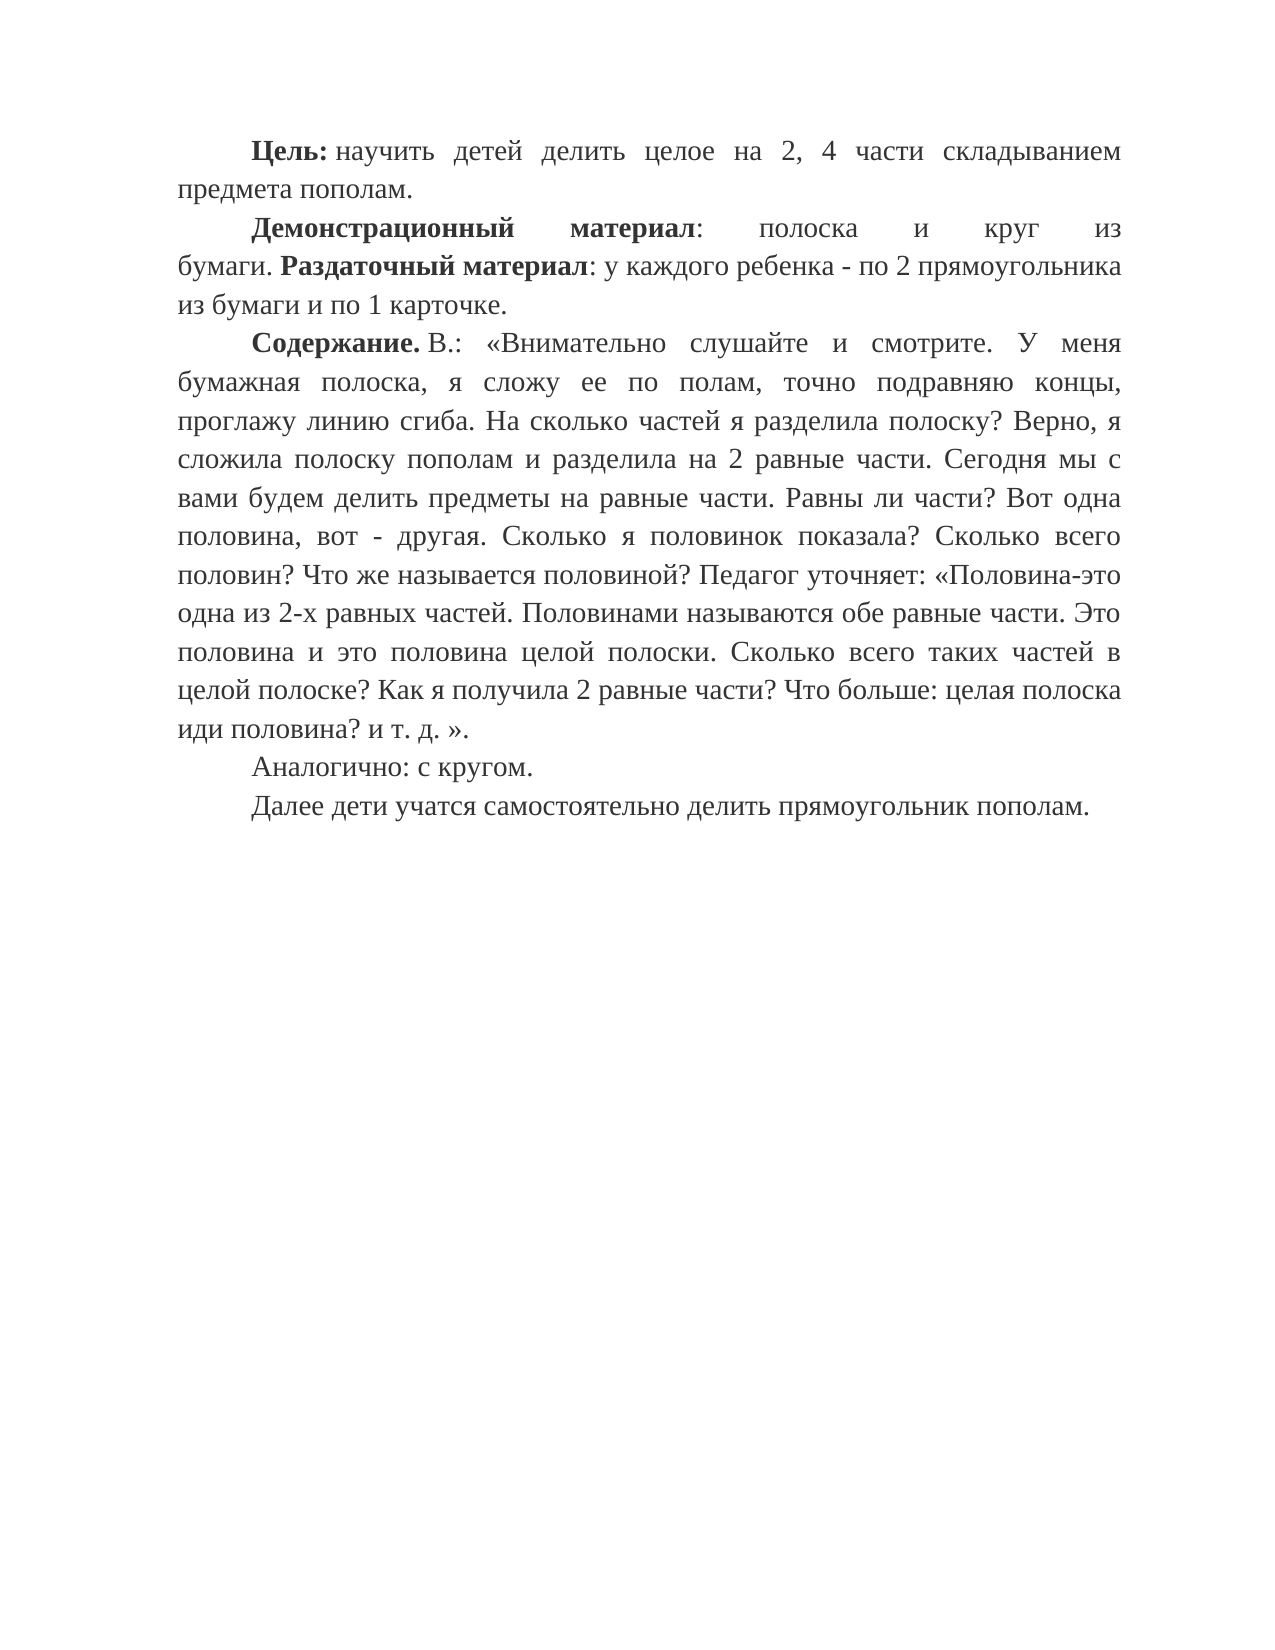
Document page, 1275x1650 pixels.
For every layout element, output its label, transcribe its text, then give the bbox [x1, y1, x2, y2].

text Демонстрационный материал: полоска и круг из бумаги. Раздаточный материал: у каждого ребенка - по 2 прямоугольника из бумаги и по 1 карточке. [177, 210, 1122, 321]
text Содержание. В.: «Внимательно слушайте и смотрите. У меня бумажная полоска, я сложу ее по полам, точно подравняю концы, проглажу линию сгиба. На сколько частей я разделила полоску? Верно, я сложила полоску пополам и разделила на 2 равные части. Сегодня мы с вами будем делить предметы на равные части. Равны ли части? Вот одна половина, вот - другая. Сколько я половинок показала? Сколько всего половин? Что же называется половиной? Педагог уточняет: «Половина-это одна из 2-х равных частей. Половинами называются обе равные части. Это половина и это половина целой полоски. Сколько всего таких частей в целой полоске? Как я получила 2 равные части? Что больше: целая полоска иди половина? и т. д. ». [177, 326, 1122, 744]
text Аналогично: с кругом. [177, 749, 1122, 783]
text Цель: научить детей делить целое на 2, 4 части складыванием предмета пополам. [177, 133, 1122, 205]
text Далее дети учатся самостоятельно делить прямоугольник пополам. [177, 788, 1122, 822]
